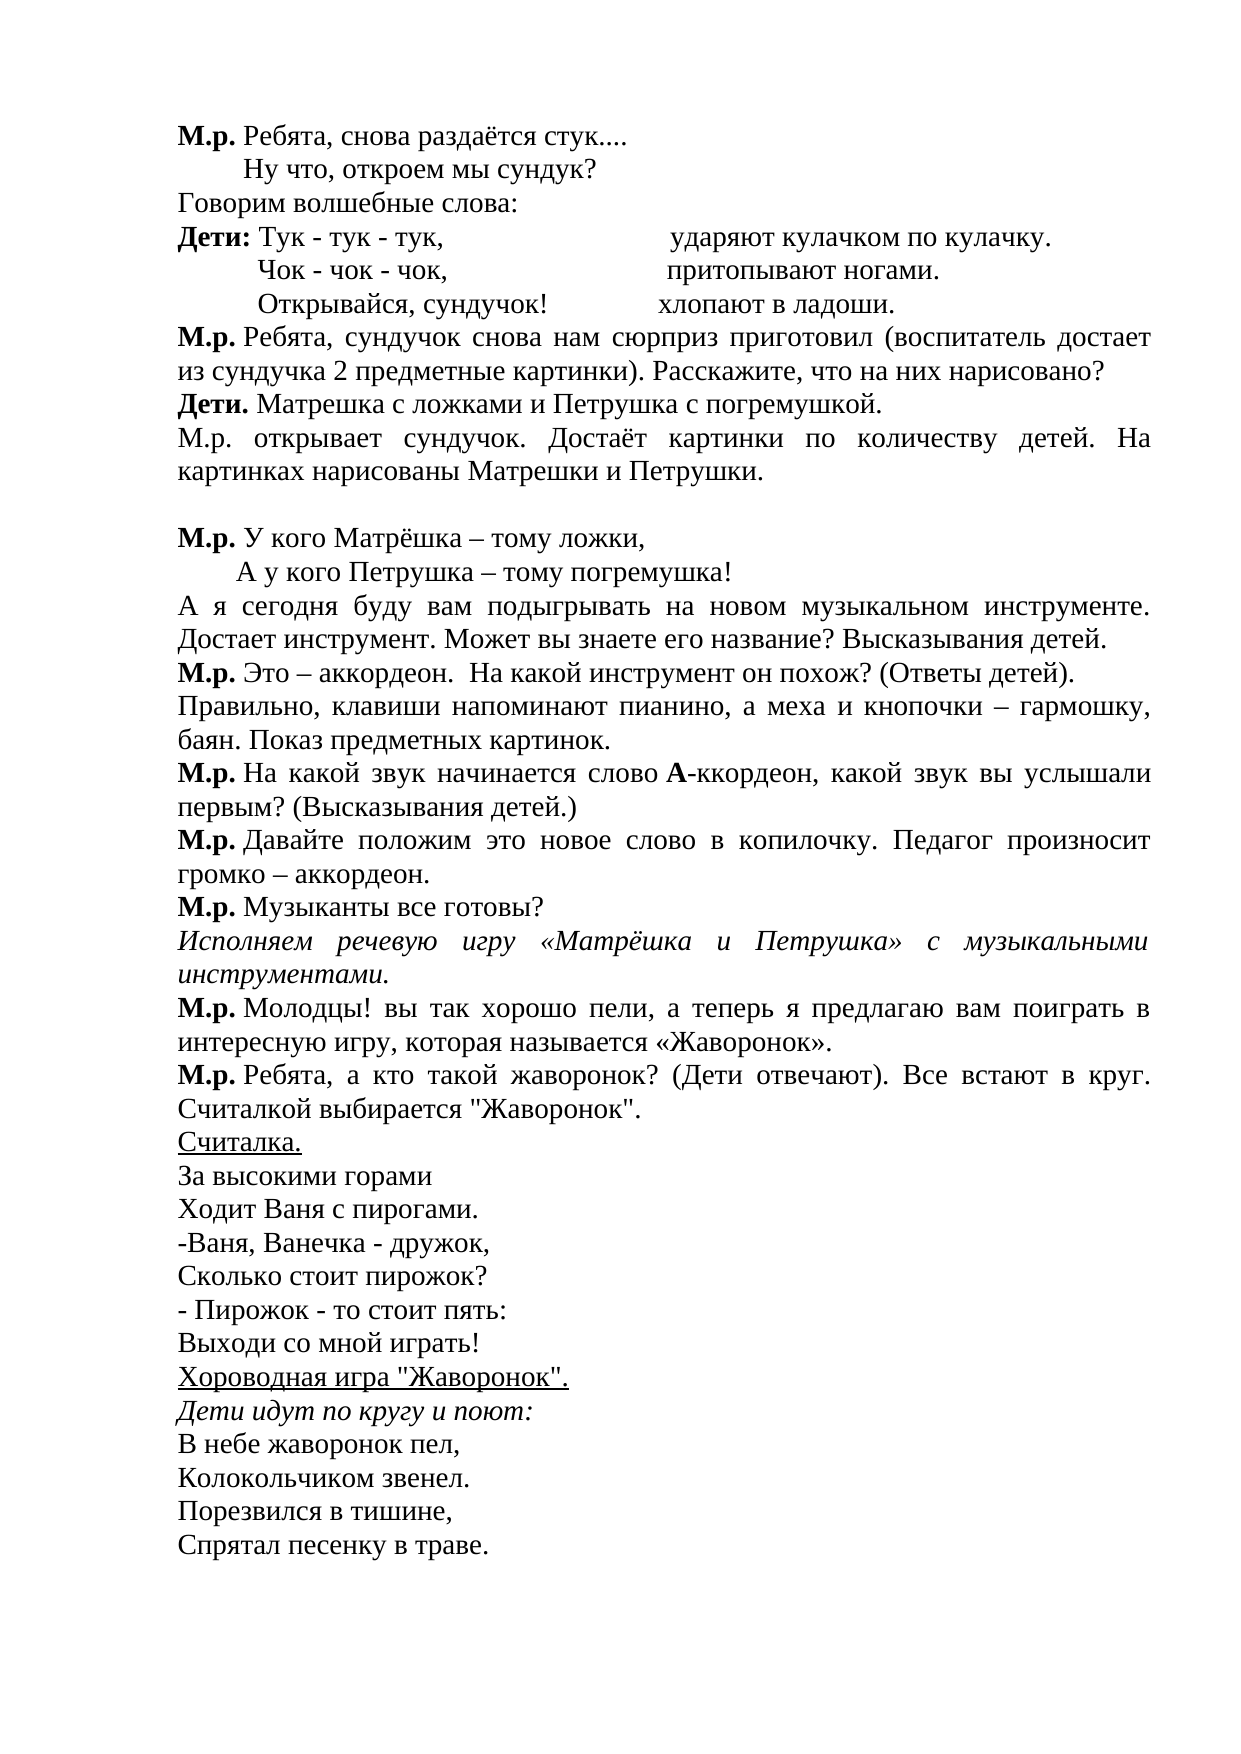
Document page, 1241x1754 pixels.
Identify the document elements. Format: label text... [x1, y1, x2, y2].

text М.р. На какой звук начинается слово А-ккордеон, какой звук вы услышали первым? (Высказывания детей.) [177, 755, 1152, 822]
text Открывайся, сундучок! хлопают в ладоши. [177, 286, 1152, 319]
text Выходи со мной играть! [177, 1326, 1152, 1359]
text М.р. открывает сундучок. Достаёт картинки по количеству детей. На картинках нарисованы Матрешки и Петрушки. [177, 420, 1152, 487]
text Дети. Матрешка с ложками и Петрушка с погремушкой. [177, 386, 1152, 420]
text Чок - чок - чок, притопывают ногами. [177, 252, 1152, 286]
text Спрятал песенку в траве. [177, 1527, 1152, 1560]
text Хороводная игра "Жаворонок". [177, 1359, 1152, 1393]
text М.р. Ребята, сундучок снова нам сюрприз приготовил (воспитатель достает из сундучка 2 предметные картинки). Расскажите, что на них нарисовано? [177, 319, 1152, 386]
text Сколько стоит пирожок? [177, 1258, 1152, 1292]
text - Пирожок - то стоит пять: [177, 1292, 1152, 1326]
text Дети: Тук - тук - тук, ударяют кулачком по кулачку. [177, 219, 1152, 252]
text Считалка. [177, 1124, 1152, 1158]
text М.р. Ребята, а кто такой жаворонок? (Дети отвечают). Все встают в круг. Считалкой выбирается "Жаворонок". [177, 1057, 1152, 1124]
text В небе жаворонок пел, [177, 1426, 1152, 1460]
text Ходит Ваня с пирогами. [177, 1191, 1152, 1225]
text Дети идут по кругу и поют: [177, 1393, 1152, 1426]
text А у кого Петрушка – тому погремушка! [177, 554, 1152, 588]
text М.р. Давайте положим это новое слово в копилочку. Педагог произносит громко – аккордеон. [177, 822, 1152, 889]
text Колокольчиком звенел. [177, 1460, 1152, 1493]
text Ну что, откроем мы сундук? [177, 152, 1152, 185]
text Исполняем речевую игру «Матрёшка и Петрушка» с музыкальными инструментами. [177, 923, 1152, 990]
text Правильно, клавиши напоминают пианино, а меха и кнопочки – гармошку, баян. Показ предметных картинок. [177, 688, 1152, 755]
text М.р. Это – аккордеон. На какой инструмент он похож? (Ответы детей). [177, 655, 1152, 688]
text М.р. Музыканты все готовы? [177, 889, 1152, 923]
text Говорим волшебные слова: [177, 185, 1152, 219]
text -Ваня, Ванечка - дружок, [177, 1225, 1152, 1258]
text А я сегодня буду вам подыгрывать на новом музыкальном инструменте. Достает инструмент. Может вы знаете его название? Высказывания детей. [177, 588, 1152, 655]
text Порезвился в тишине, [177, 1493, 1152, 1527]
text М.р. Ребята, снова раздаётся стук.... [177, 118, 1152, 152]
text М.р. У кого Матрёшка – тому ложки, [177, 521, 1152, 554]
text М.р. Молодцы! вы так хорошо пели, а теперь я предлагаю вам поиграть в интересную игру, которая называется «Жаворонок». [177, 990, 1152, 1057]
text За высокими горами [177, 1158, 1152, 1191]
